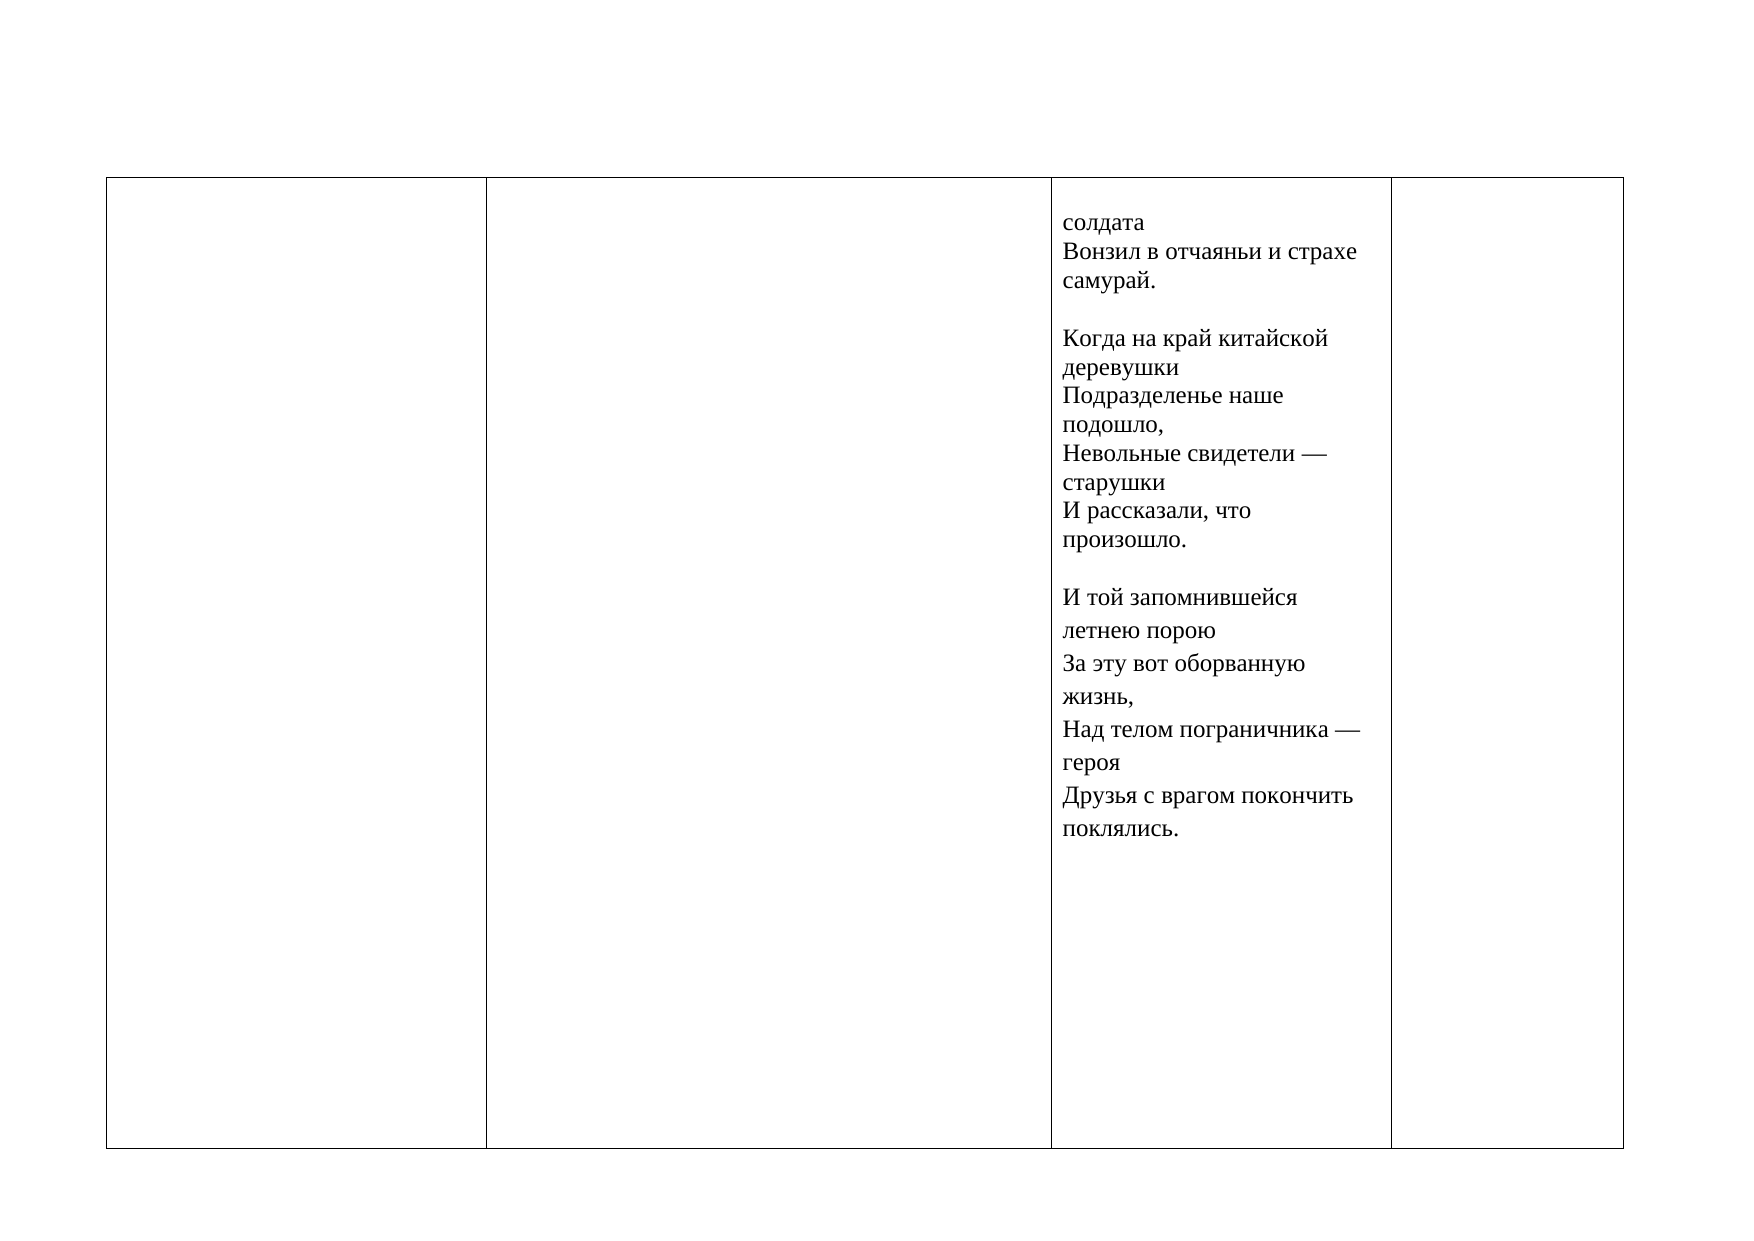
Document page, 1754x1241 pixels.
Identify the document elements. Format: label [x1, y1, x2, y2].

table_cell [1392, 178, 1623, 1148]
table_cell [107, 178, 486, 1148]
table_cell [487, 178, 1051, 1148]
table_cell [1052, 178, 1391, 1148]
